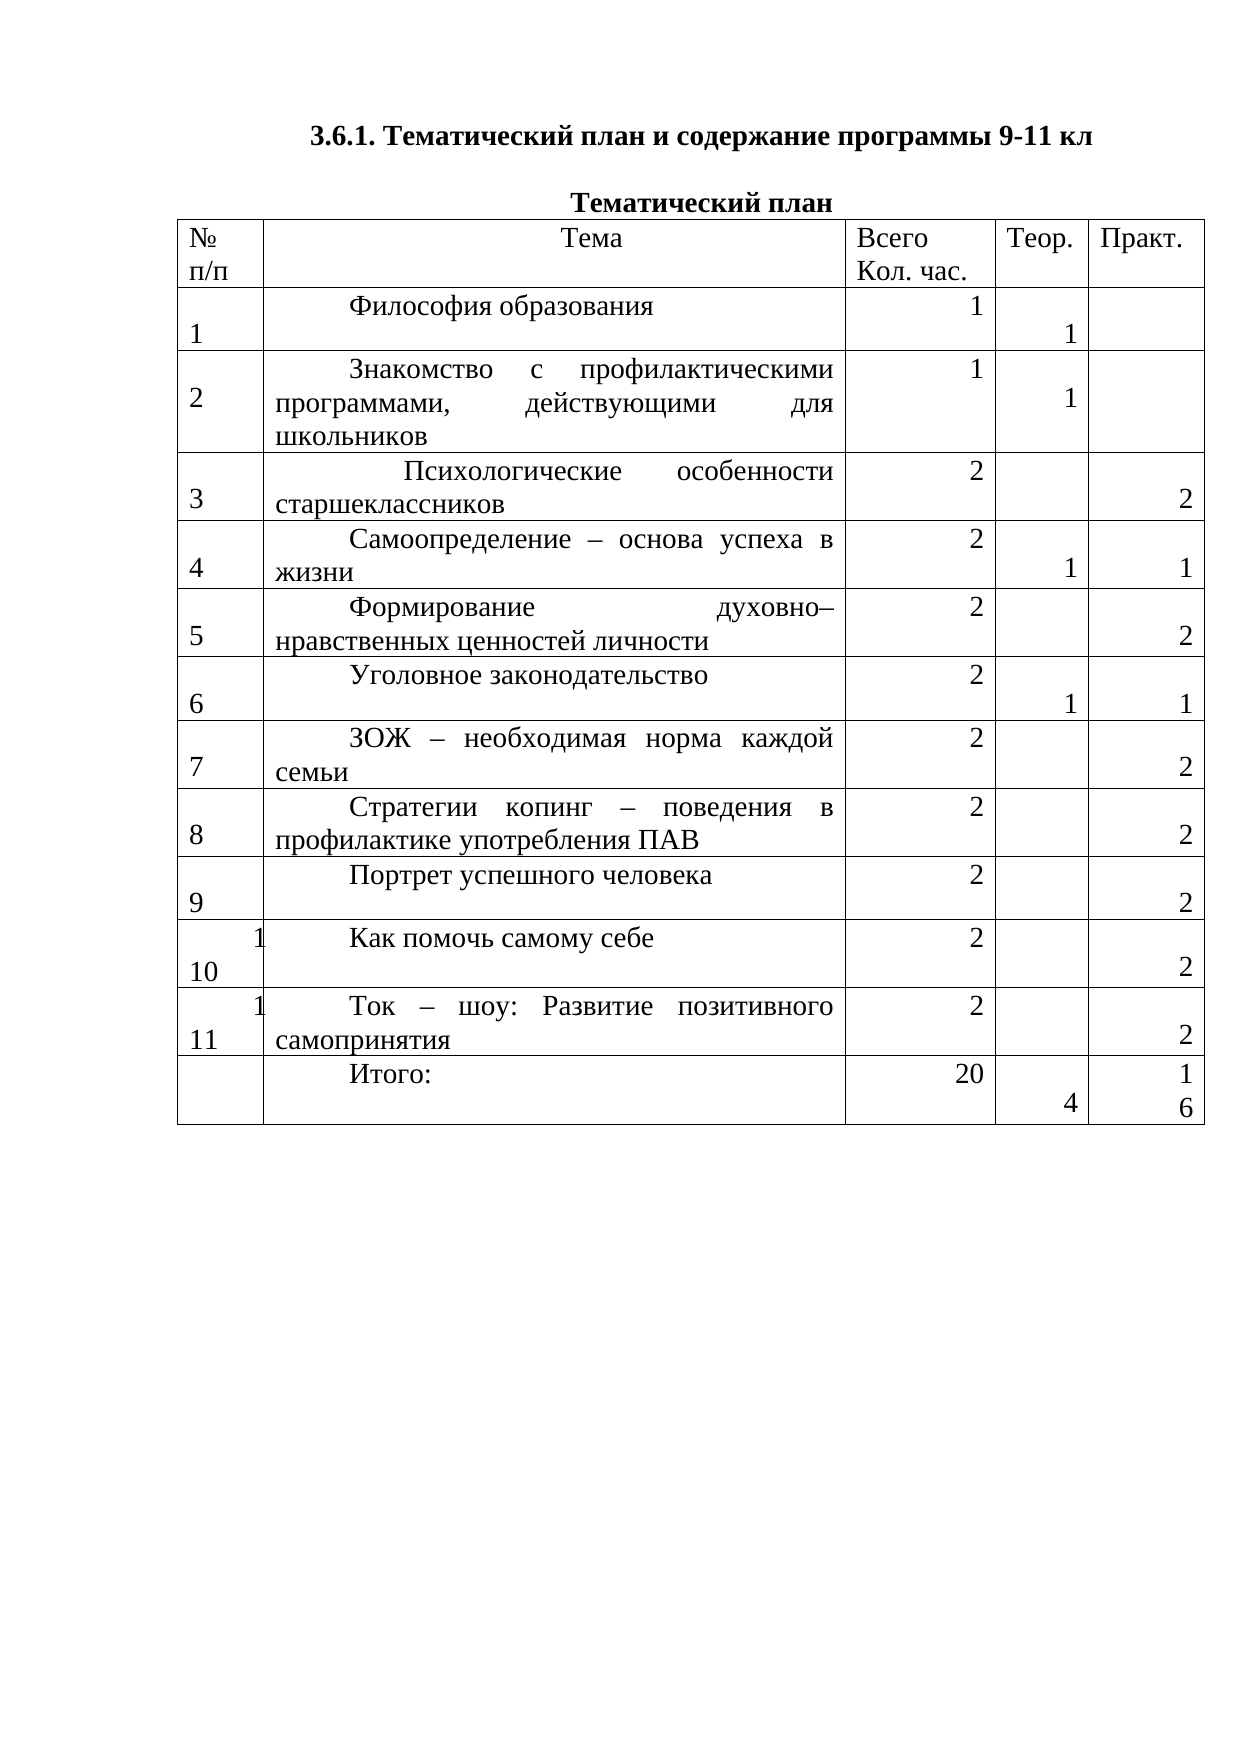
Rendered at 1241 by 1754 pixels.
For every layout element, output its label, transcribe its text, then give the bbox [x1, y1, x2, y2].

table_cell [1089, 351, 1204, 452]
table_cell 8 [178, 789, 263, 856]
table_cell [996, 789, 1088, 856]
table_cell 1 [846, 351, 995, 452]
table_header № п/п [178, 220, 263, 287]
table_cell 1 [996, 521, 1088, 588]
table_header Всего Кол. час. [846, 220, 995, 287]
table_cell Самоопределение – основа успеха в жизни [264, 521, 845, 588]
table_cell 1 [1089, 657, 1204, 719]
table_header Практ. [1089, 220, 1204, 287]
table_cell [996, 920, 1088, 987]
table_cell 2 [846, 589, 995, 656]
table_cell 9 [178, 857, 263, 919]
table_cell Философия образования [264, 288, 845, 350]
table_cell 1 [1089, 521, 1204, 588]
table_cell 2 [1089, 857, 1204, 919]
table_cell 111 [178, 988, 263, 1055]
table_cell 1 [996, 657, 1088, 719]
table_cell 2 [1089, 589, 1204, 656]
table_cell 2 [1089, 920, 1204, 987]
table_cell 2 [846, 453, 995, 520]
table_cell [996, 857, 1088, 919]
table_cell 2 [1089, 988, 1204, 1055]
table_cell 2 [846, 657, 995, 719]
table_cell 2 [846, 857, 995, 919]
table_cell Портрет успешного человека [264, 857, 845, 919]
table_cell 2 [1089, 453, 1204, 520]
table_cell 1 [996, 351, 1088, 452]
table_cell 1 [996, 288, 1088, 350]
table_header Теор. [996, 220, 1088, 287]
table_cell 5 [178, 589, 263, 656]
text Тематический план [177, 185, 1152, 219]
table_cell 1 [178, 288, 263, 350]
table_cell [1089, 288, 1204, 350]
text 3.6.1. Тематический план и содержание программы 9-11 кл [177, 118, 1152, 152]
table_cell 2 [846, 721, 995, 788]
table_cell Уголовное законодательство [264, 657, 845, 719]
table_cell [996, 721, 1088, 788]
table_cell 2 [846, 521, 995, 588]
table_header Тема [264, 220, 845, 287]
table_cell 2 [1089, 789, 1204, 856]
table_cell 2 [846, 988, 995, 1055]
table_cell Психологические особенности старшеклассников [264, 453, 845, 520]
table_cell 7 [178, 721, 263, 788]
table_cell 2 [846, 789, 995, 856]
table_cell Итого: [264, 1056, 845, 1123]
table_cell Знакомство с профилактическими программами, действующими для школьников [264, 351, 845, 452]
table_cell 110 [178, 920, 263, 987]
table_cell Как помочь самому себе [264, 920, 845, 987]
table_cell 2 [846, 920, 995, 987]
table_cell 16 [1089, 1056, 1204, 1123]
table_cell 2 [1089, 721, 1204, 788]
table_cell 6 [178, 657, 263, 719]
table_cell [996, 988, 1088, 1055]
table_cell [996, 589, 1088, 656]
table_cell Ток – шоу: Развитие позитивного самопринятия [264, 988, 845, 1055]
table_cell 20 [846, 1056, 995, 1123]
table_cell 1 [846, 288, 995, 350]
table_cell 4 [996, 1056, 1088, 1123]
table_cell [178, 1056, 263, 1123]
table_cell [996, 453, 1088, 520]
table_cell ЗОЖ – необходимая норма каждой семьи [264, 721, 845, 788]
table_cell 2 [178, 351, 263, 452]
table_cell 4 [178, 521, 263, 588]
table_cell 3 [178, 453, 263, 520]
table_cell Стратегии копинг – поведения в профилактике употребления ПАВ [264, 789, 845, 856]
table_cell Формирование духовно– нравственных ценностей личности [264, 589, 845, 656]
